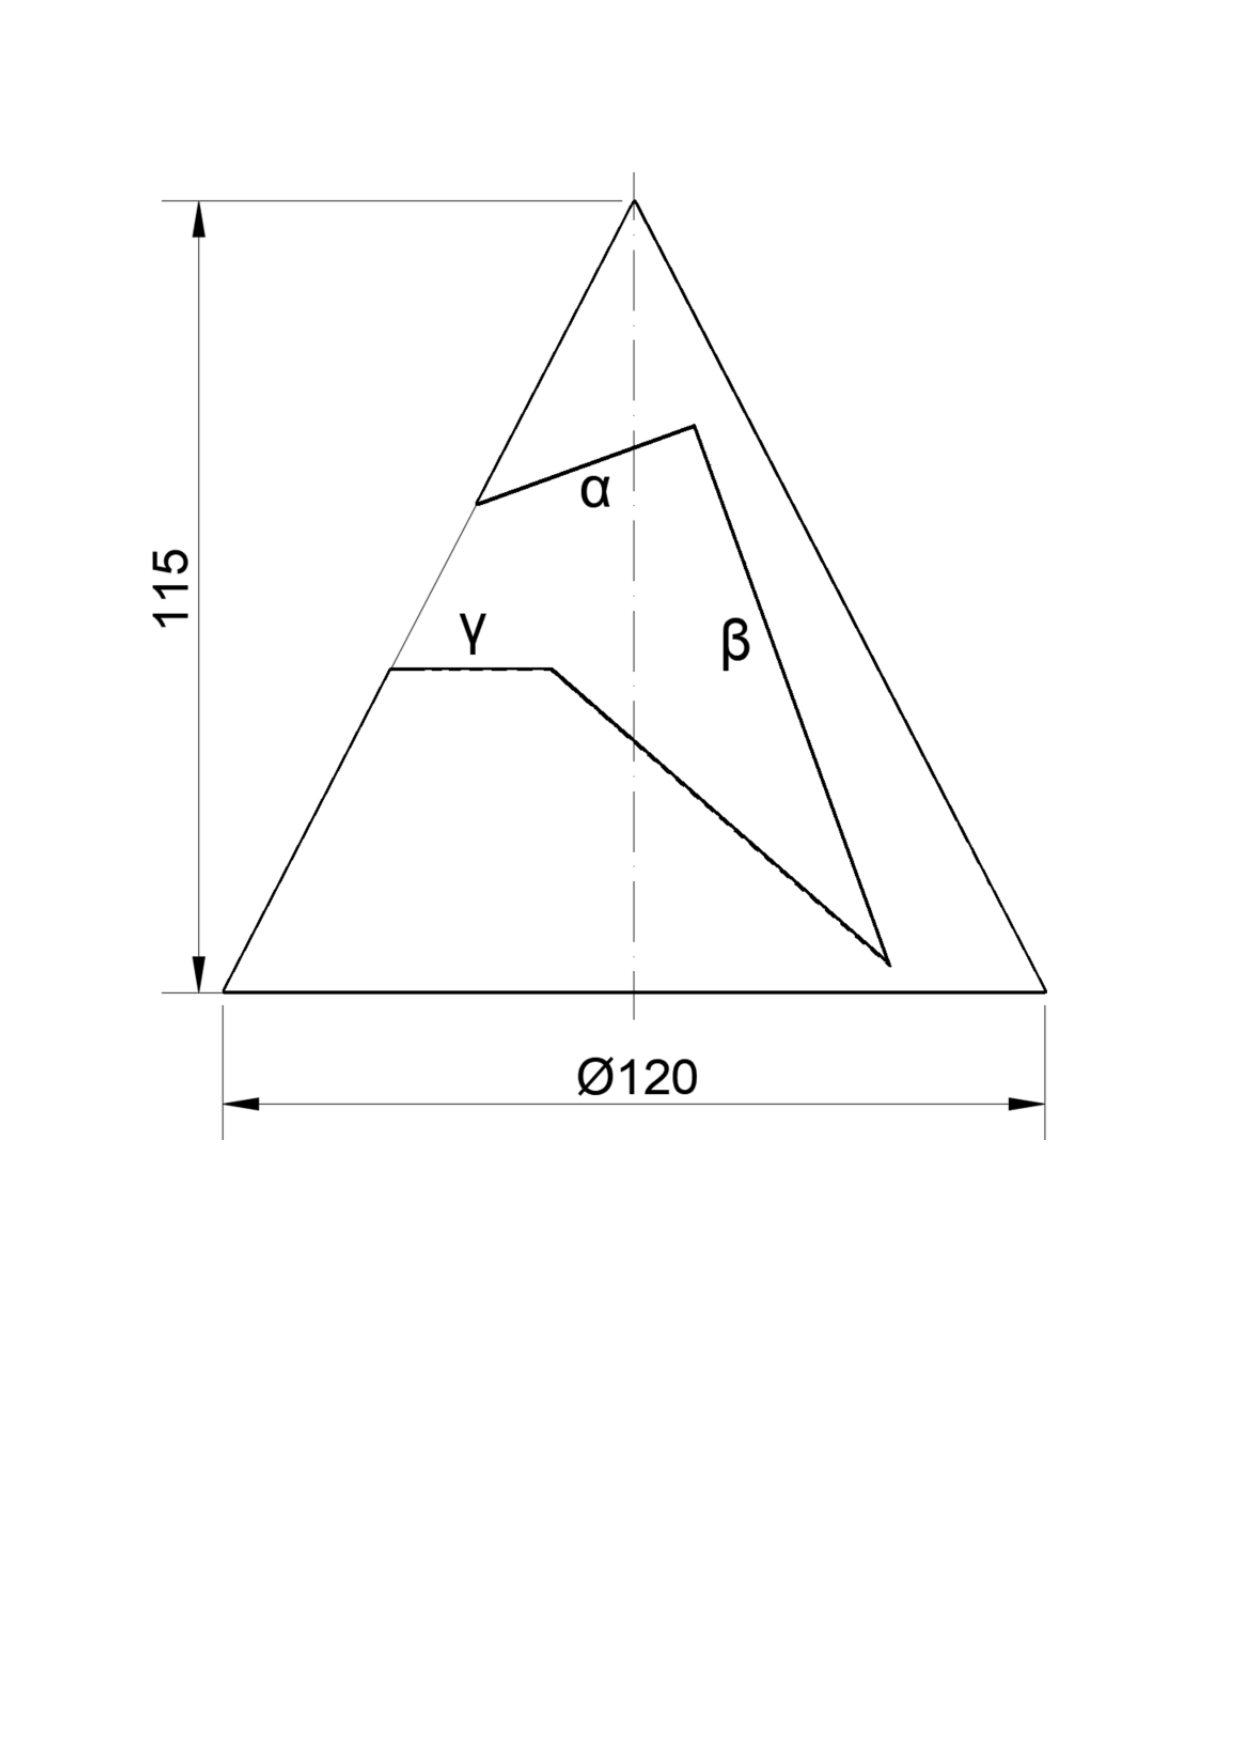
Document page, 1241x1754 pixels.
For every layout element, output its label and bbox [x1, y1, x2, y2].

picture [150, 150, 1090, 1140]
